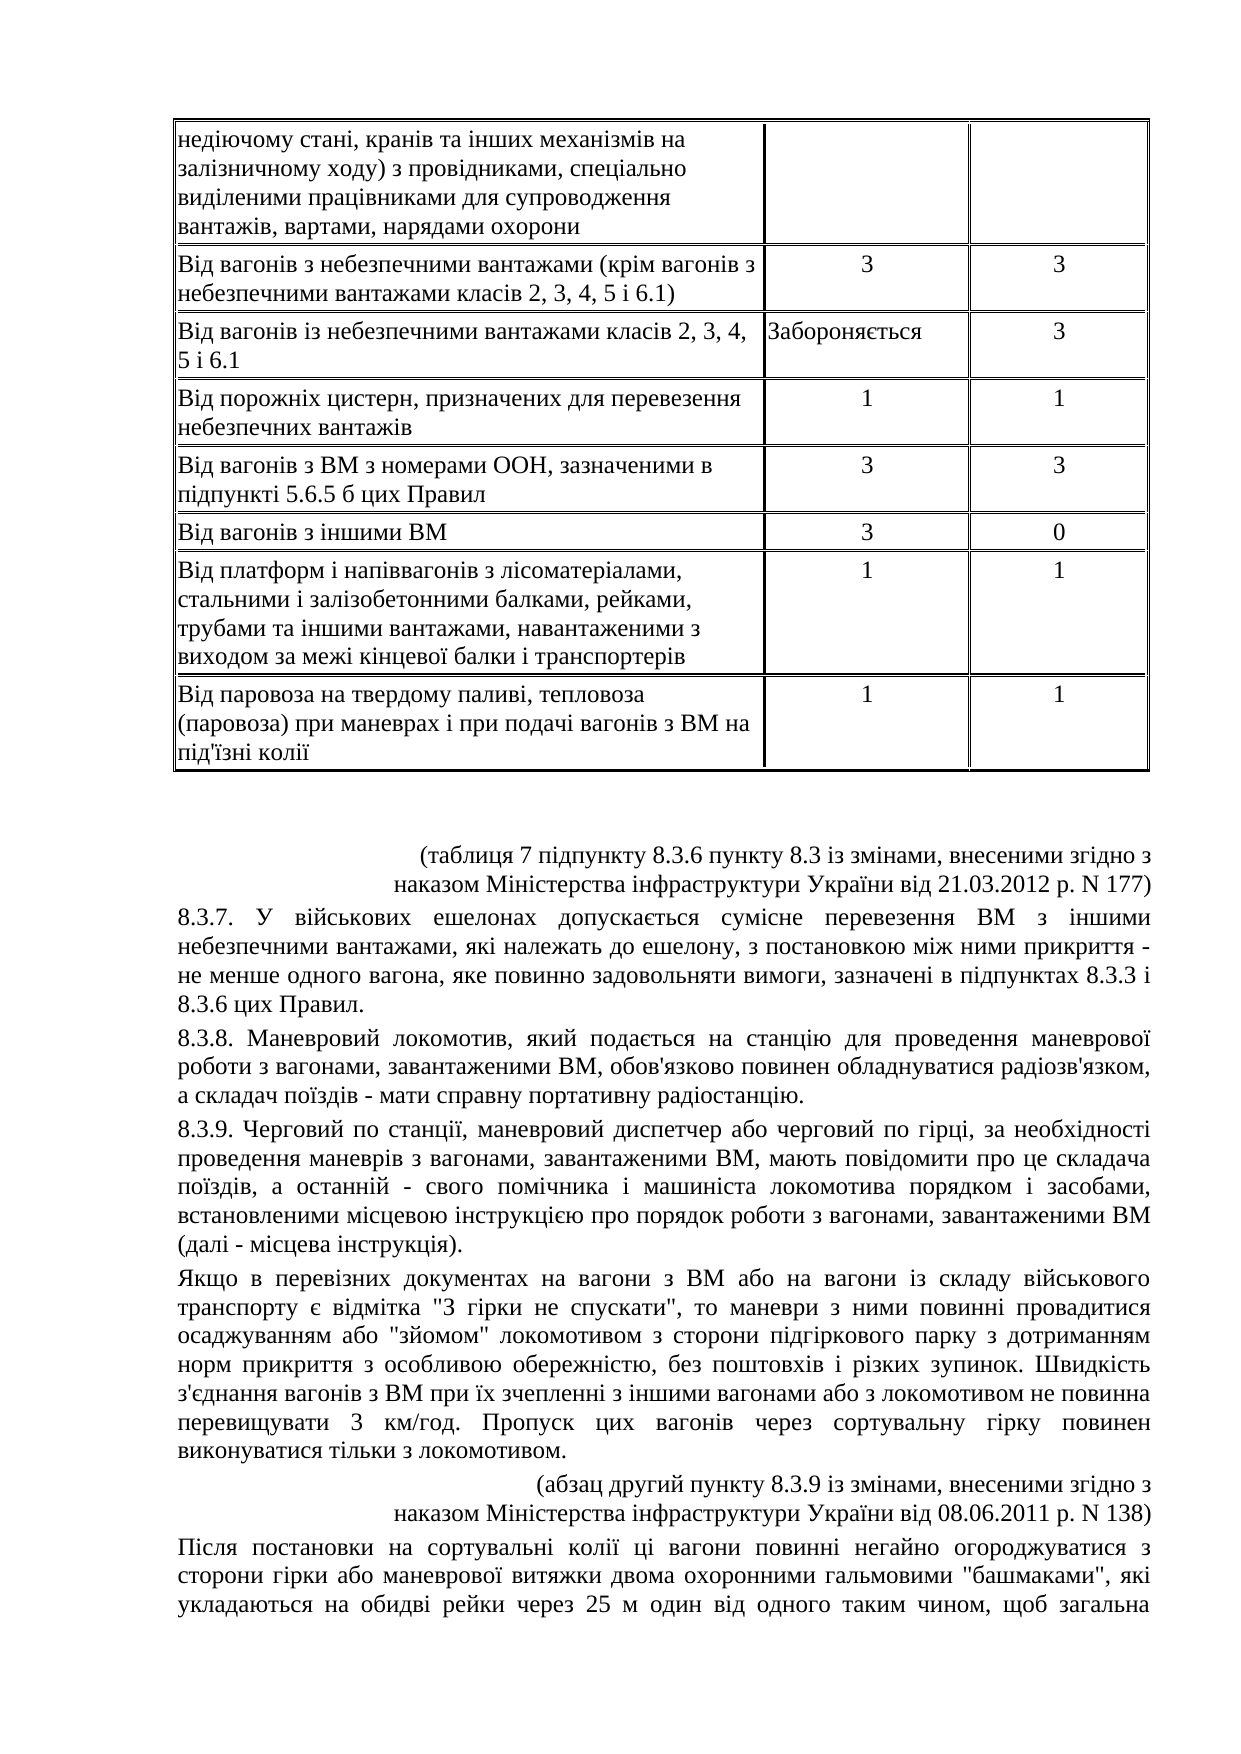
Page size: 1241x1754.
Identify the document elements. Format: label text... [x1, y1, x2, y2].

text Якщо в перевізних документах на вагони з ВМ або на вагони із складу військового транспорту є відмітка "З гірки не спускати", то маневри з ними повинні провадитися осаджуванням або "зйомом" локомотивом з сторони підгіркового парку з дотриманням норм прикриття з особливою обережністю, без поштовхів і різких зупинок. Швидкість з'єднання вагонів з ВМ при їх зчепленні з іншими вагонами або з локомотивом не повинна перевищувати 3 км/год. Пропуск цих вагонів через сортувальну гірку повинен виконуватися тільки з локомотивом. [177, 1263, 1152, 1464]
text 8.3.8. Маневровий локомотив, який подається на станцію для проведення маневрової роботи з вагонами, завантаженими ВМ, обов'язково повинен обладнуватися радіозв'язком, а складач поїздів - мати справну портативну радіостанцію. [177, 1023, 1152, 1109]
table_cell 1 [970, 673, 1147, 769]
table_cell Забороняється [766, 313, 968, 377]
table_cell Від вагонів з небезпечними вантажами (крім вагонів з небезпечними вантажами класів 2, 3, 4, 5 і 6.1) [174, 243, 764, 309]
text (абзац другий пункту 8.3.9 із змінами, внесеними згідно з наказом Міністерства інфраструктури України від 08.06.2011 р. N 138) [177, 1469, 1152, 1527]
table_cell Від платформ і напіввагонів з лісоматеріалами, стальними і залізобетонними балками, рейками, трубами та іншими вантажами, навантаженими з виходом за межі кінцевої балки і транспортерів [174, 549, 764, 673]
table_cell 3 [766, 514, 968, 549]
table_cell 3 [971, 310, 1147, 377]
table_cell 3 [764, 122, 969, 243]
table_cell Від вагонів з ВМ з номерами ООН, зазначеними в підпункті 5.6.5 б цих Правил [176, 444, 763, 511]
table_cell Від порожніх цистерн, призначених для перевезення небезпечних вантажів [174, 377, 764, 443]
table_cell 1 [970, 549, 1148, 673]
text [177, 1532, 1152, 1618]
table_cell 1 [970, 377, 1148, 443]
table_cell 1 [764, 677, 969, 769]
table_cell Від вагонів із небезпечними вантажами класів 2, 3, 4, 5 і 6.1 [176, 310, 763, 377]
table_cell Від паровоза на твердому паливі, тепловоза (паровоза) при маневрах і при подачі вагонів з ВМ на під'їзні колії [176, 673, 764, 769]
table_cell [176, 122, 764, 243]
table_cell 1 [766, 380, 968, 443]
table_cell 1 [970, 122, 1147, 243]
table_cell 0 [970, 511, 1148, 549]
table_cell 3 [766, 246, 968, 309]
table_cell 3 [971, 444, 1147, 511]
table_cell 3 [970, 243, 1148, 309]
text (таблиця 7 підпункту 8.3.6 пункту 8.3 із змінами, внесеними згідно з наказом Міністерства інфраструктури України від 21.03.2012 р. N 177) [177, 840, 1152, 897]
table_cell 3 [766, 447, 968, 511]
text 8.3.7. У військових ешелонах допускається сумісне перевезення ВМ з іншими небезпечними вантажами, які належать до ешелону, з постановкою між ними прикриття - не менше одного вагона, яке повинно задовольняти вимоги, зазначені в підпунктах 8.3.3 і 8.3.6 цих Правил. [177, 902, 1152, 1017]
table_cell Від вагонів з іншими ВМ [174, 511, 764, 549]
table_cell 1 [766, 552, 968, 673]
text 8.3.9. Черговий по станції, маневровий диспетчер або черговий по гірці, за необхідності проведення маневрів з вагонами, завантаженими ВМ, мають повідомити про це складача поїздів, а останній - свого помічника і машиніста локомотива порядком і засобами, встановленими місцевою інструкцією про порядок роботи з вагонами, завантаженими ВМ (далі - місцева інструкція). [177, 1114, 1152, 1258]
